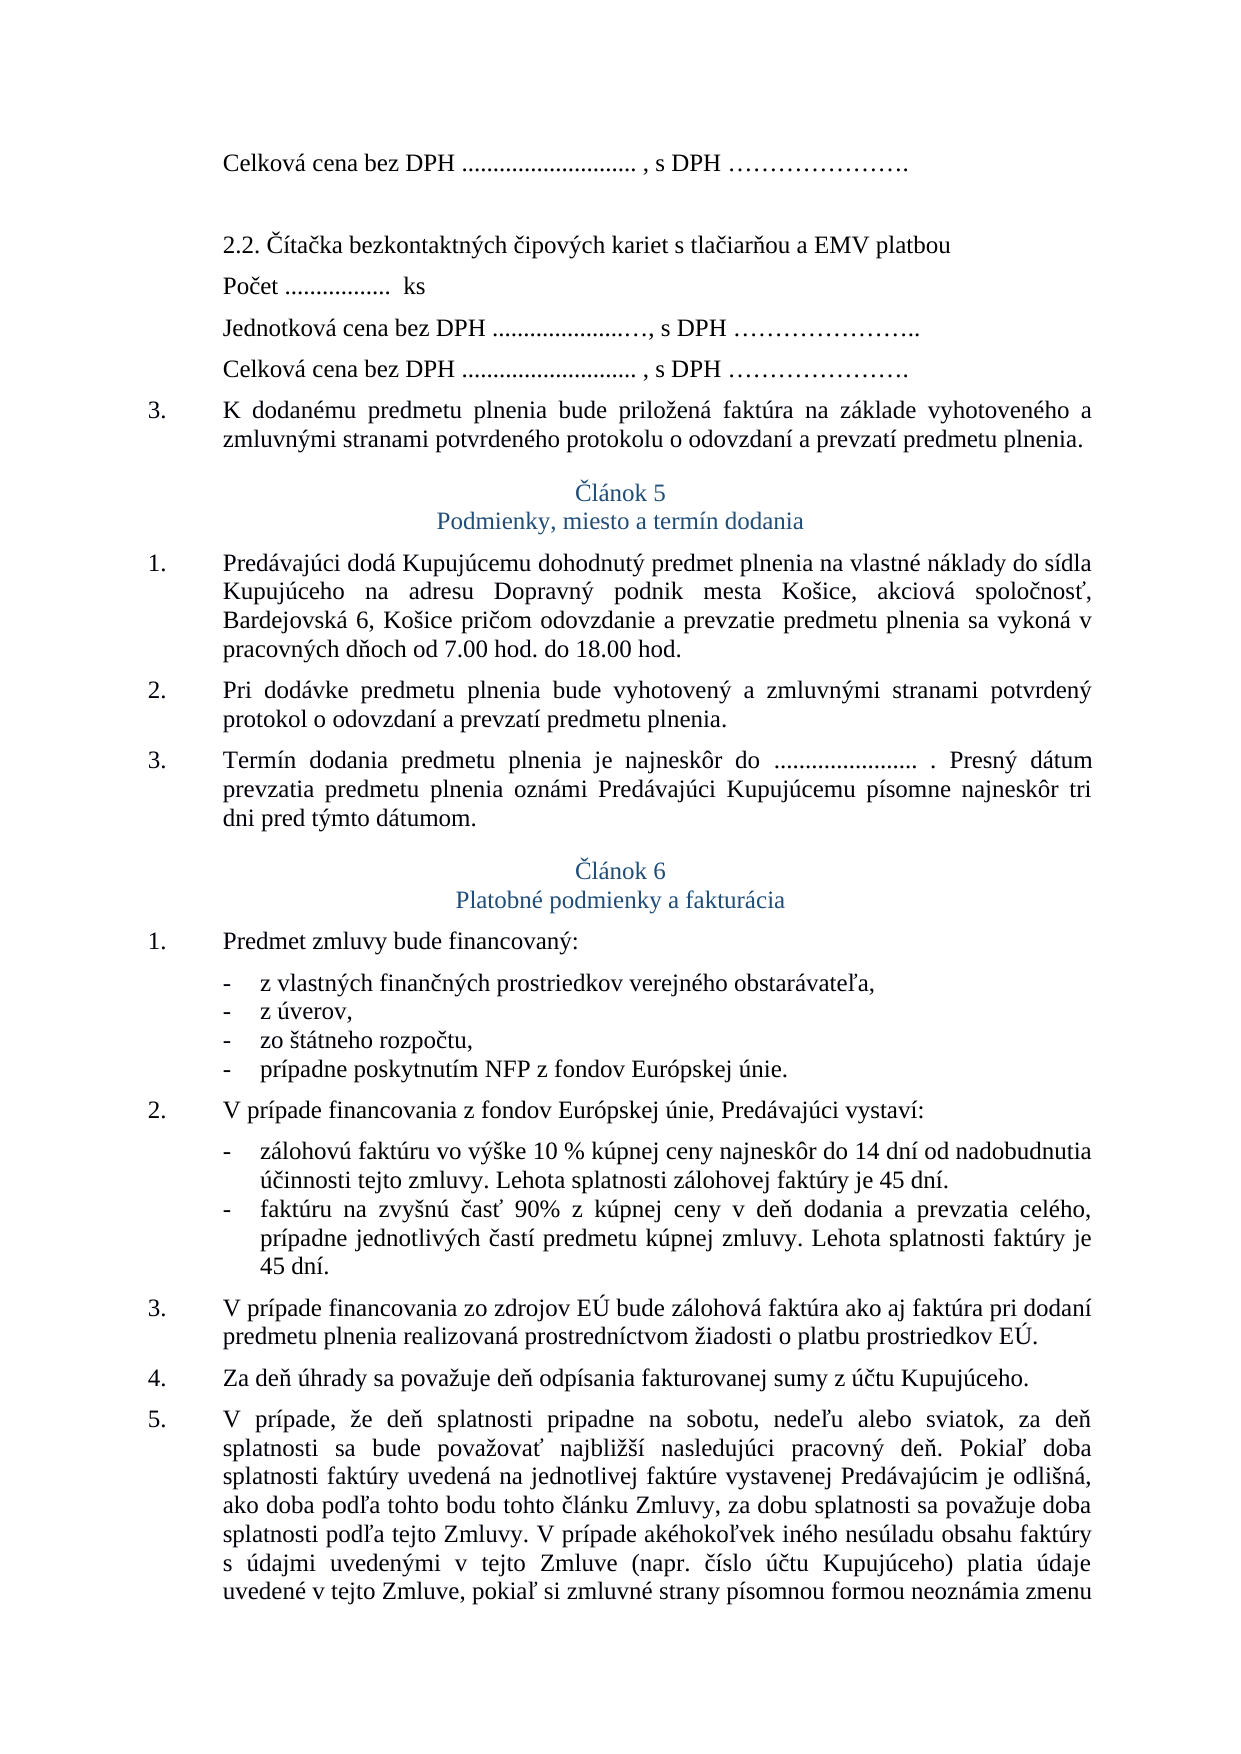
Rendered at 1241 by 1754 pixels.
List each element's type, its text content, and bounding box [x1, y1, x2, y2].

list z vlastných finančných prostriedkov verejného obstarávateľa, [223, 968, 1093, 996]
list faktúru na zvyšnú časť 90% z kúpnej ceny v deň dodania a prevzatia celého, prípadne jednotlivých častí predmetu kúpnej zmluvy. Lehota splatnosti faktúry je 45 dní. [223, 1194, 1093, 1280]
text Jednotková cena bez DPH .....................…, s DPH ………………….. [223, 313, 1093, 341]
list Pri dodávke predmetu plnenia bude vyhotovený a zmluvnými stranami potvrdený protokol o odovzdaní a prevzatí predmetu plnenia. [148, 675, 1093, 733]
text Počet ................. ks [223, 271, 1093, 300]
list Termín dodania predmetu plnenia je najneskôr do ....................... . Presný dátum prevzatia predmetu plnenia oznámi Predávajúci Kupujúcemu písomne najneskôr tri dni pred týmto dátumom. [148, 745, 1093, 831]
text Celková cena bez DPH ............................ , s DPH …………………. [223, 354, 1093, 383]
list zálohovú faktúru vo výške 10 % kúpnej ceny najneskôr do 14 dní od nadobudnutia účinnosti tejto zmluvy. Lehota splatnosti zálohovej faktúry je 45 dní. [223, 1136, 1093, 1194]
text Celková cena bez DPH ............................ , s DPH …………………. [223, 148, 1093, 176]
list K dodanému predmetu plnenia bude priložená faktúra na základe vyhotoveného a zmluvnými stranami potvrdeného protokolu o odovzdaní a prevzatí predmetu plnenia. [148, 395, 1093, 453]
text 2.2. Čítačka bezkontaktných čipových kariet s tlačiarňou a EMV platbou [223, 230, 1093, 259]
list z úverov, [223, 996, 1093, 1025]
list zo štátneho rozpočtu, [223, 1025, 1093, 1054]
list Predávajúci dodá Kupujúcemu dohodnutý predmet plnenia na vlastné náklady do sídla Kupujúceho na adresu Dopravný podnik mesta Košice, akciová spoločnosť, Bardejovská 6, Košice pričom odovzdanie a prevzatie predmetu plnenia sa vykoná v pracovných dňoch od 7.00 hod. do 18.00 hod. [148, 548, 1093, 663]
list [148, 1404, 1093, 1605]
text Platobné podmienky a fakturácia [148, 885, 1093, 914]
list Predmet zmluvy bude financovaný: [148, 926, 1093, 955]
list prípadne poskytnutím NFP z fondov Európskej únie. [223, 1054, 1093, 1083]
list Za deň úhrady sa považuje deň odpísania fakturovanej sumy z účtu Kupujúceho. [148, 1363, 1093, 1391]
text Podmienky, miesto a termín dodania [148, 506, 1093, 535]
list V prípade financovania z fondov Európskej únie, Predávajúci vystaví: [148, 1095, 1093, 1124]
list V prípade financovania zo zdrojov EÚ bude zálohová faktúra ako aj faktúra pri dodaní predmetu plnenia realizovaná prostredníctvom žiadosti o platbu prostriedkov EÚ. [148, 1293, 1093, 1350]
